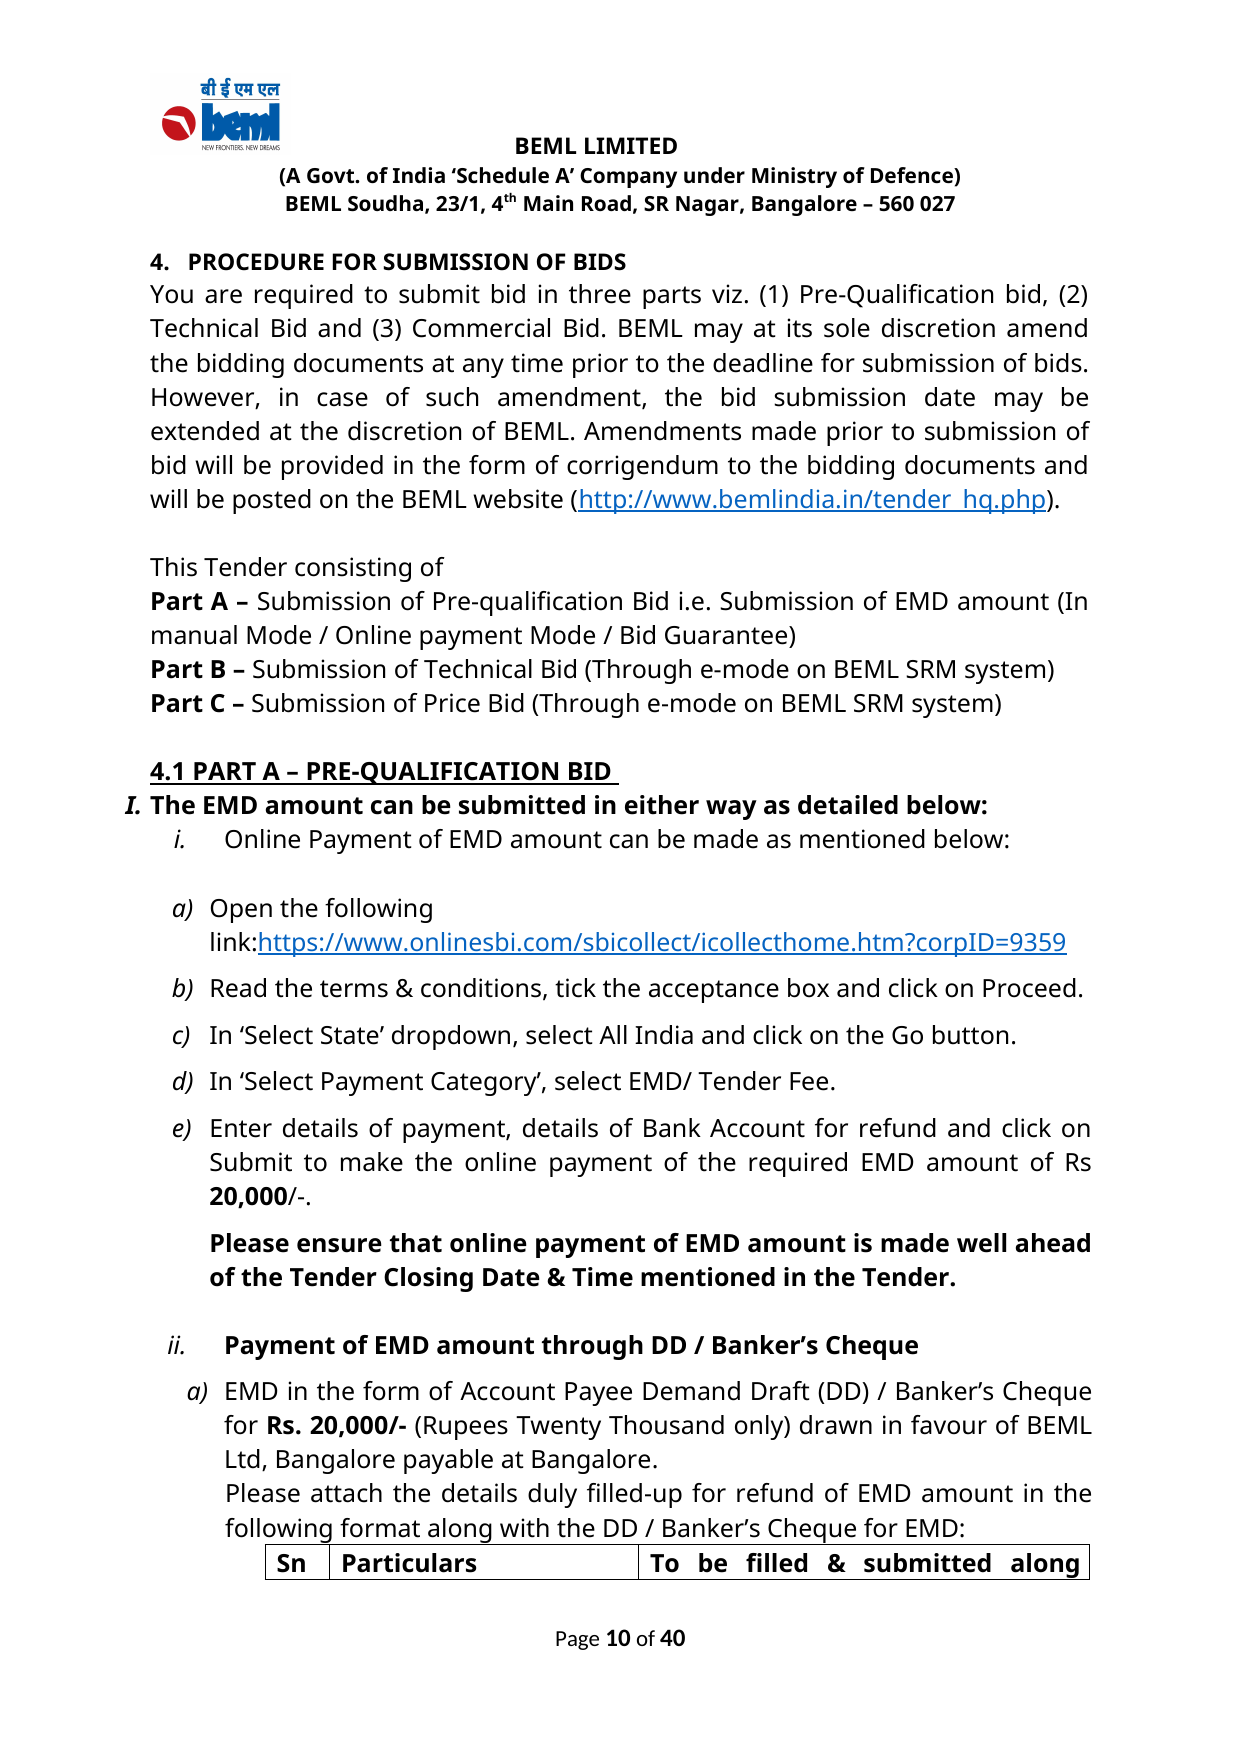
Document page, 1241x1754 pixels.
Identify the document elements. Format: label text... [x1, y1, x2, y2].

text Please ensure that online payment of EMD amount is made well ahead of the Tender Closing Date & Time mentioned in the Tender. [209, 1225, 1093, 1293]
text This Tender consisting of [150, 549, 1090, 584]
list Open the following link:https://www.onlinesbi.com/sbicollect/icollecthome.htm?corpID=9359 [172, 890, 1093, 958]
list In ‘Select Payment Category’, select EMD/ Tender Fee. [172, 1064, 1093, 1098]
list Payment of EMD amount through DD / Banker’s Cheque [186, 1327, 1093, 1361]
list PROCEDURE FOR SUBMISSION OF BIDS [150, 246, 1090, 277]
picture [150, 73, 292, 155]
list Online Payment of EMD amount can be made as mentioned below: [186, 822, 1090, 856]
list Enter details of payment, details of Bank Account for refund and click on Submit to make the online payment of the required EMD amount of Rs 20,000/-. [172, 1111, 1093, 1213]
table_header Particulars [330, 1545, 638, 1579]
list The EMD amount can be submitted in either way as detailed below: [142, 788, 1090, 822]
text Part C – Submission of Price Bid (Through e-mode on BEML SRM system) [150, 686, 1090, 720]
table_header To be filled & submitted along with DD/Banker’s Cheque [639, 1545, 1089, 1579]
text Part B – Submission of Technical Bid (Through e-mode on BEML SRM system) [150, 652, 1090, 686]
text Part A – Submission of Pre-qualification Bid i.e. Submission of EMD amount (In manual Mode / Online payment Mode / Bid Guarantee) [150, 584, 1090, 652]
list Read the terms & conditions, tick the acceptance box and click on Proceed. [172, 971, 1093, 1005]
table_header Sno [266, 1545, 329, 1579]
list In ‘Select State’ dropdown, select All India and click on the Go button. [172, 1017, 1093, 1051]
text 4.1 PART A – PRE-QUALIFICATION BID [150, 754, 1090, 788]
text You are required to submit bid in three parts viz. (1) Pre-Qualification bid, (2) Technical Bid and (3) Commercial Bid. BEML may at its sole discretion amend the bidding documents at any time prior to the deadline for submission of bids. However, in case of such amendment, the bid submission date may be extended at the discretion of BEML. Amendments made prior to submission of bid will be provided in the form of corrigendum to the bidding documents and will be posted on the BEML website (http://www.bemlindia.in/tender_hq.php). [150, 277, 1090, 516]
list EMD in the form of Account Payee Demand Draft (DD) / Banker’s Cheque for Rs. 20,000/- (Rupees Twenty Thousand only) drawn in favour of BEML Ltd, Bangalore payable at Bangalore. [186, 1374, 1093, 1476]
text Please attach the details duly filled-up for refund of EMD amount in the following format along with the DD / Banker’s Cheque for EMD: [225, 1476, 1093, 1544]
